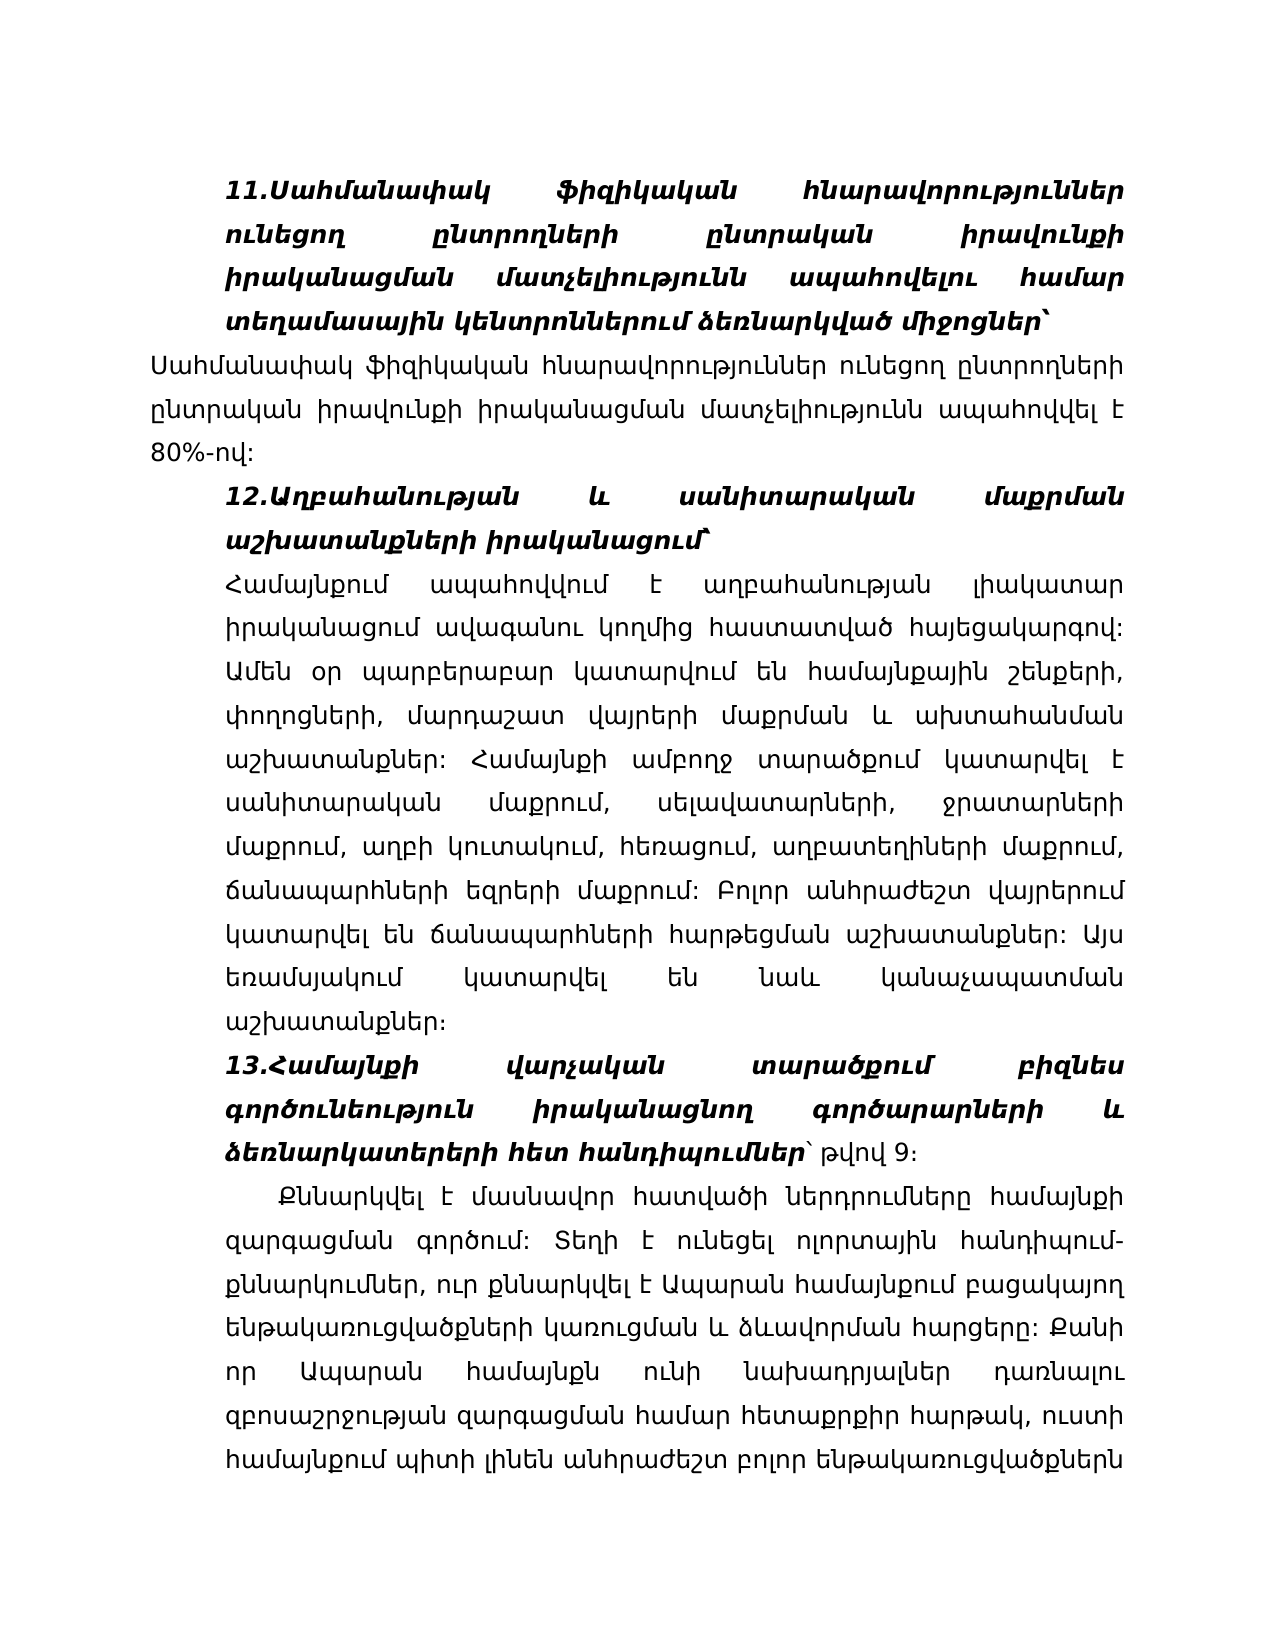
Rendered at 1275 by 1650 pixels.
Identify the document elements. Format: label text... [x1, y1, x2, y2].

text 11.Սահմանափակ ֆիզիկական հնարավորություններ ունեցող ընտրողների ընտրական իրավունքի իրականացման մատչելիությունն ապահովելու համար տեղամասային կենտրոններում ձեռնարկված միջոցներ՝ [225, 176, 1125, 337]
text Սահմանափակ ֆիզիկական հնարավորություններ ունեցող ընտրողների ընտրական իրավունքի իրականացման մատչելիությունն ապահովվել է 80%-ով: [150, 351, 1125, 468]
text 12.Աղբահանության և սանիտարական մաքրման աշխատանքների իրականացում՝ [225, 482, 1125, 555]
text 13.Համայնքի վարչական տարածքում բիզնես գործունեություն իրականացնող գործարարների և ձեռնարկատերերի հետ հանդիպումներ՝ թվով 9։ [225, 1051, 1125, 1168]
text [225, 1182, 1125, 1474]
text Համայնքում ապահովվում է աղբահանության լիակատար իրականացում ավագանու կողմից հաստատված հայեցակարգով: Ամեն օր պարբերաբար կատարվում են համայնքային շենքերի, փողոցների, մարդաշատ վայրերի մաքրման և ախտահանման աշխատանքներ: Համայնքի ամբողջ տարածքում կատարվել է սանիտարական մաքրում, սելավատարների, ջրատարների մաքրում, աղբի կուտակում, հեռացում, աղբատեղիների մաքրում, ճանապարհների եզրերի մաքրում: Բոլոր անհրաժեշտ վայրերում կատարվել են ճանապարհների հարթեցման աշխատանքներ: Այս եռամսյակում կատարվել են նաև կանաչապատման աշխատանքներ։ [225, 570, 1125, 1037]
